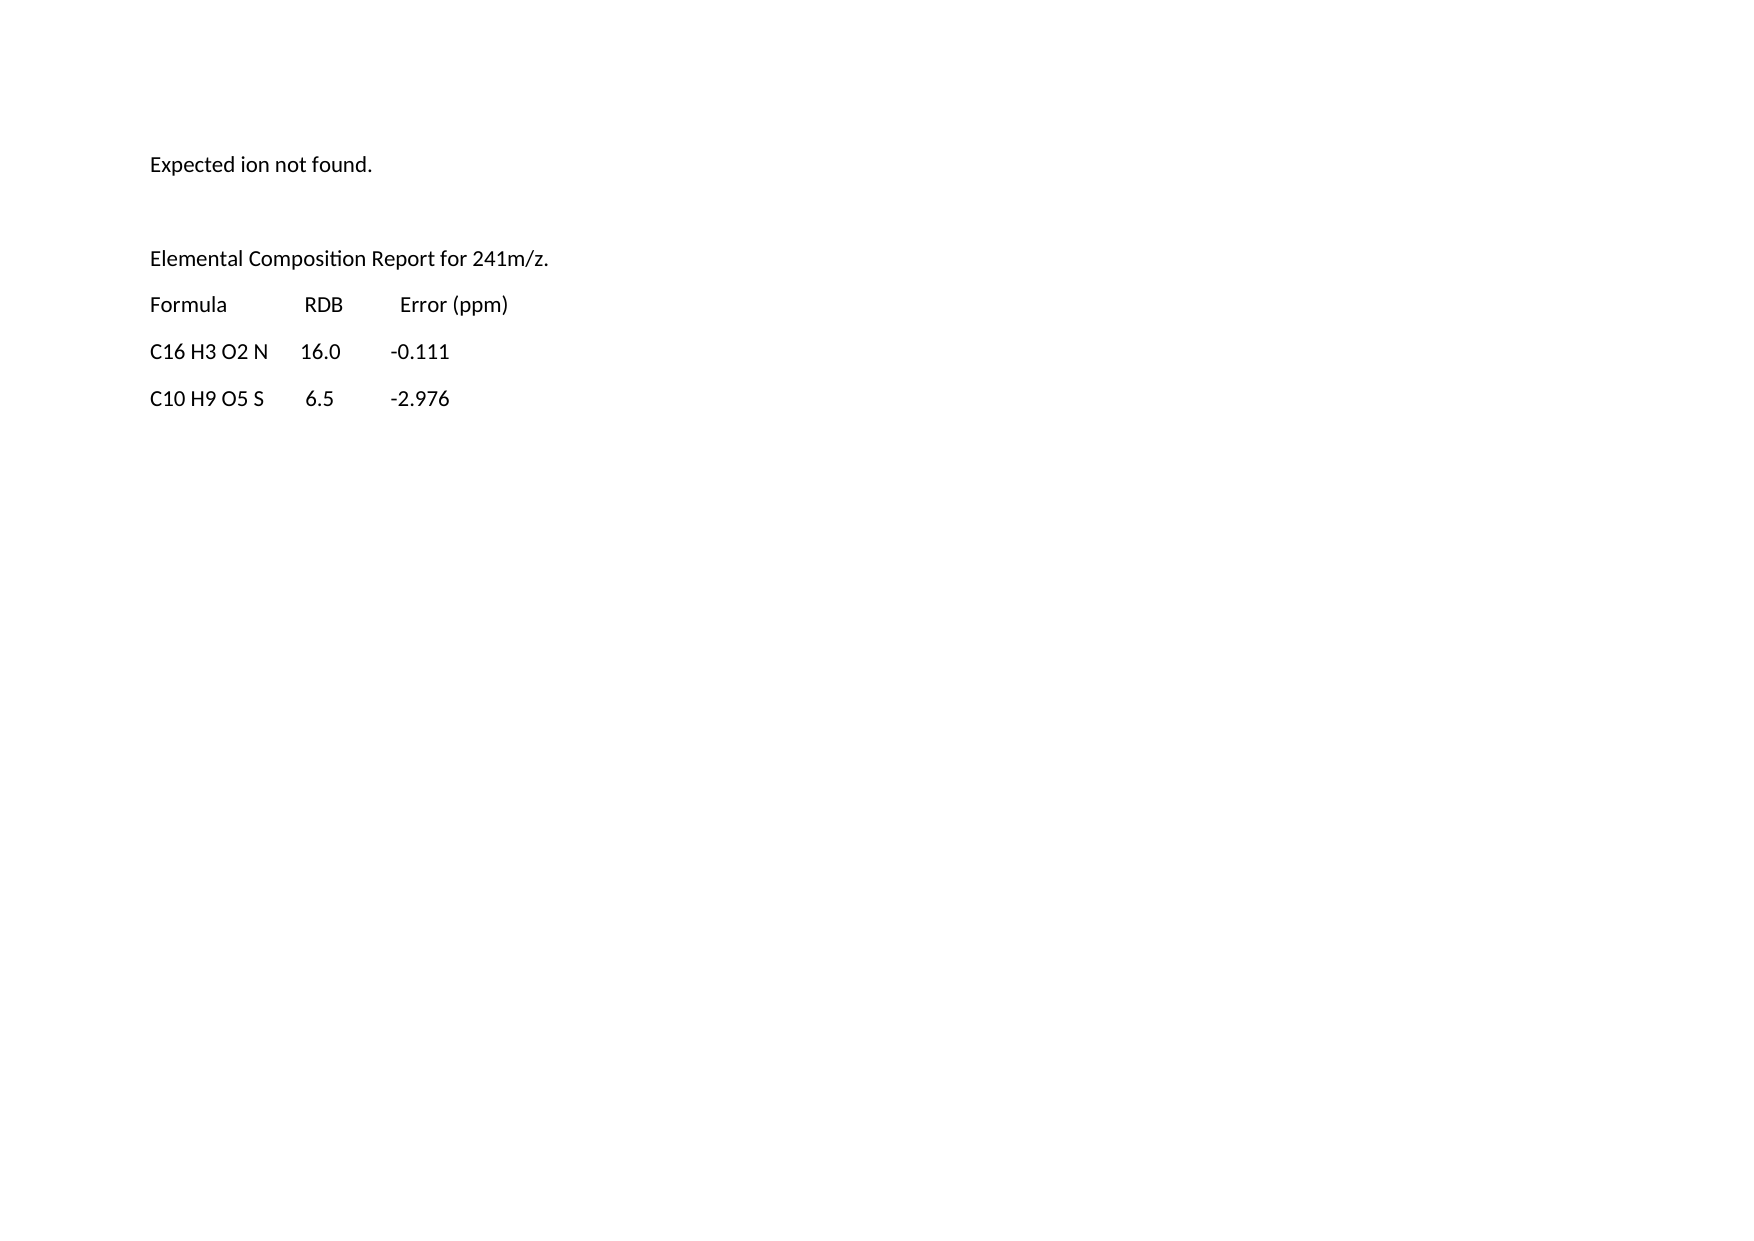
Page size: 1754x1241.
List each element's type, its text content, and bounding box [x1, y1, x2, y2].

text C10 H9 O5 S 6.5 -2.976 [150, 384, 1604, 412]
text Elemental Composition Report for 241m/z. [150, 244, 1604, 272]
text C16 H3 O2 N 16.0 -0.111 [150, 337, 1604, 366]
text Expected ion not found. [150, 150, 1604, 178]
text Formula RDB Error (ppm) [150, 291, 1604, 319]
